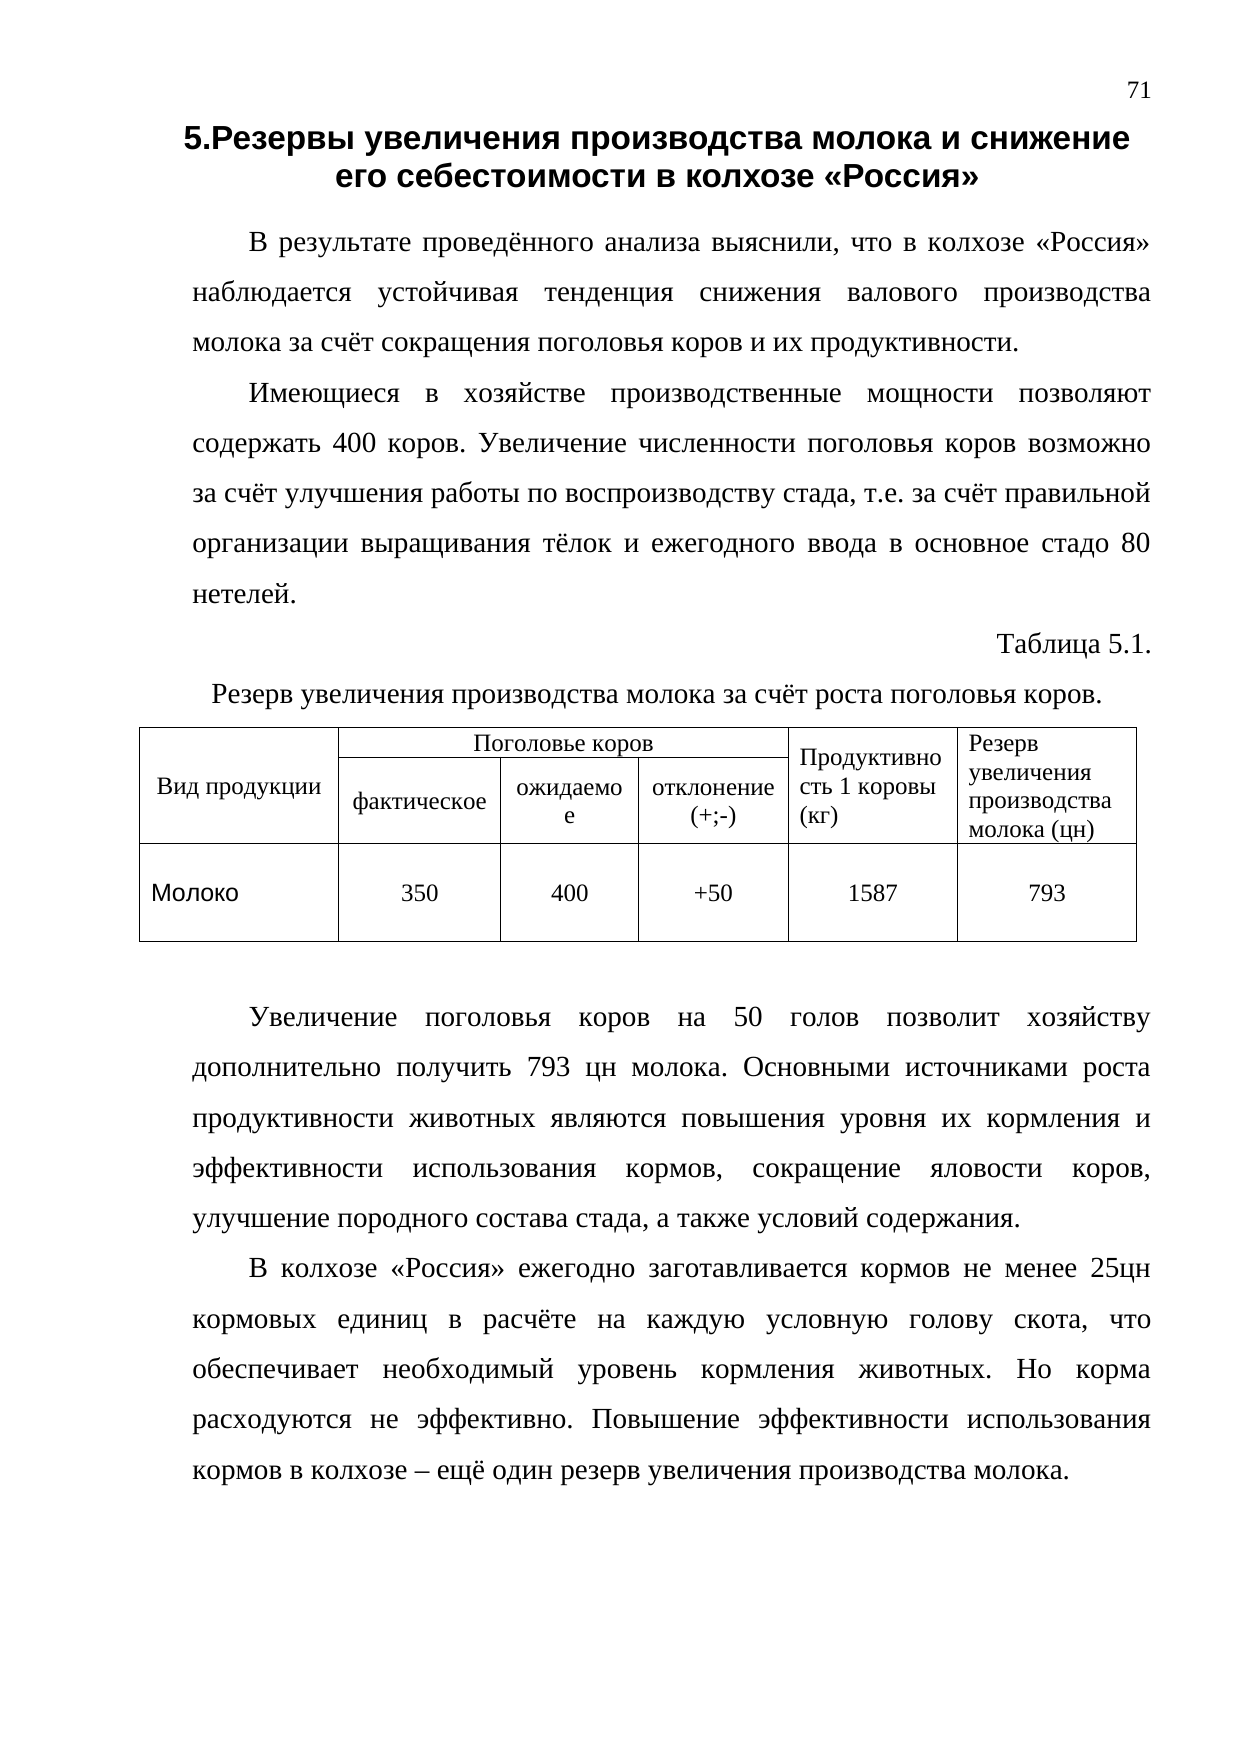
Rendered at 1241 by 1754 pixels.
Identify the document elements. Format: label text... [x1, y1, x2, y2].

table_header Вид продукции [140, 728, 338, 843]
table_header Резерв увеличения производства молока (цн) [958, 728, 1136, 843]
subtitle 5.Резервы увеличения производства молока и снижение его себестоимости в колхозе «Россия» [162, 118, 1152, 195]
table_cell +50 [639, 844, 788, 941]
text Увеличение поголовья коров на 50 голов позволит хозяйству дополнительно получить 793 цн молока. Основными источниками роста продуктивности животных являются повышения уровня их кормления и эффективности использования кормов, сокращение яловости коров, улучшение породного состава стада, а также условий содержания. [192, 999, 1152, 1234]
table_cell 1587 [789, 844, 957, 941]
table_cell фактическое [339, 758, 500, 843]
table_cell отклонение (+;-) [639, 758, 788, 843]
table_cell 793 [958, 844, 1136, 941]
table_header Продуктивность 1 коровы (кг) [789, 728, 957, 843]
text В результате проведённого анализа выяснили, что в колхозе «Россия» наблюдается устойчивая тенденция снижения валового производства молока за счёт сокращения поголовья коров и их продуктивности. [192, 224, 1152, 358]
text Резерв увеличения производства молока за счёт роста поголовья коров. [162, 677, 1152, 710]
text Имеющиеся в хозяйстве производственные мощности позволяют содержать 400 коров. Увеличение численности поголовья коров возможно за счёт улучшения работы по воспроизводству стада, т.е. за счёт правильной организации выращивания тёлок и ежегодного ввода в основное стадо 80 нетелей. [192, 375, 1152, 609]
table_cell ожидаемое [501, 758, 638, 843]
text Таблица 5.1. [192, 626, 1152, 660]
table_header Поголовье коров [339, 728, 788, 757]
table_cell Молоко [140, 844, 338, 941]
table_cell 350 [339, 844, 500, 941]
table_cell 400 [501, 844, 638, 941]
text В колхозе «Россия» ежегодно заготавливается кормов не менее 25цн кормовых единиц в расчёте на каждую условную голову скота, что обеспечивает необходимый уровень кормления животных. Но корма расходуются не эффективно. Повышение эффективности использования кормов в колхозе – ещё один резерв увеличения производства молока. [192, 1251, 1152, 1485]
